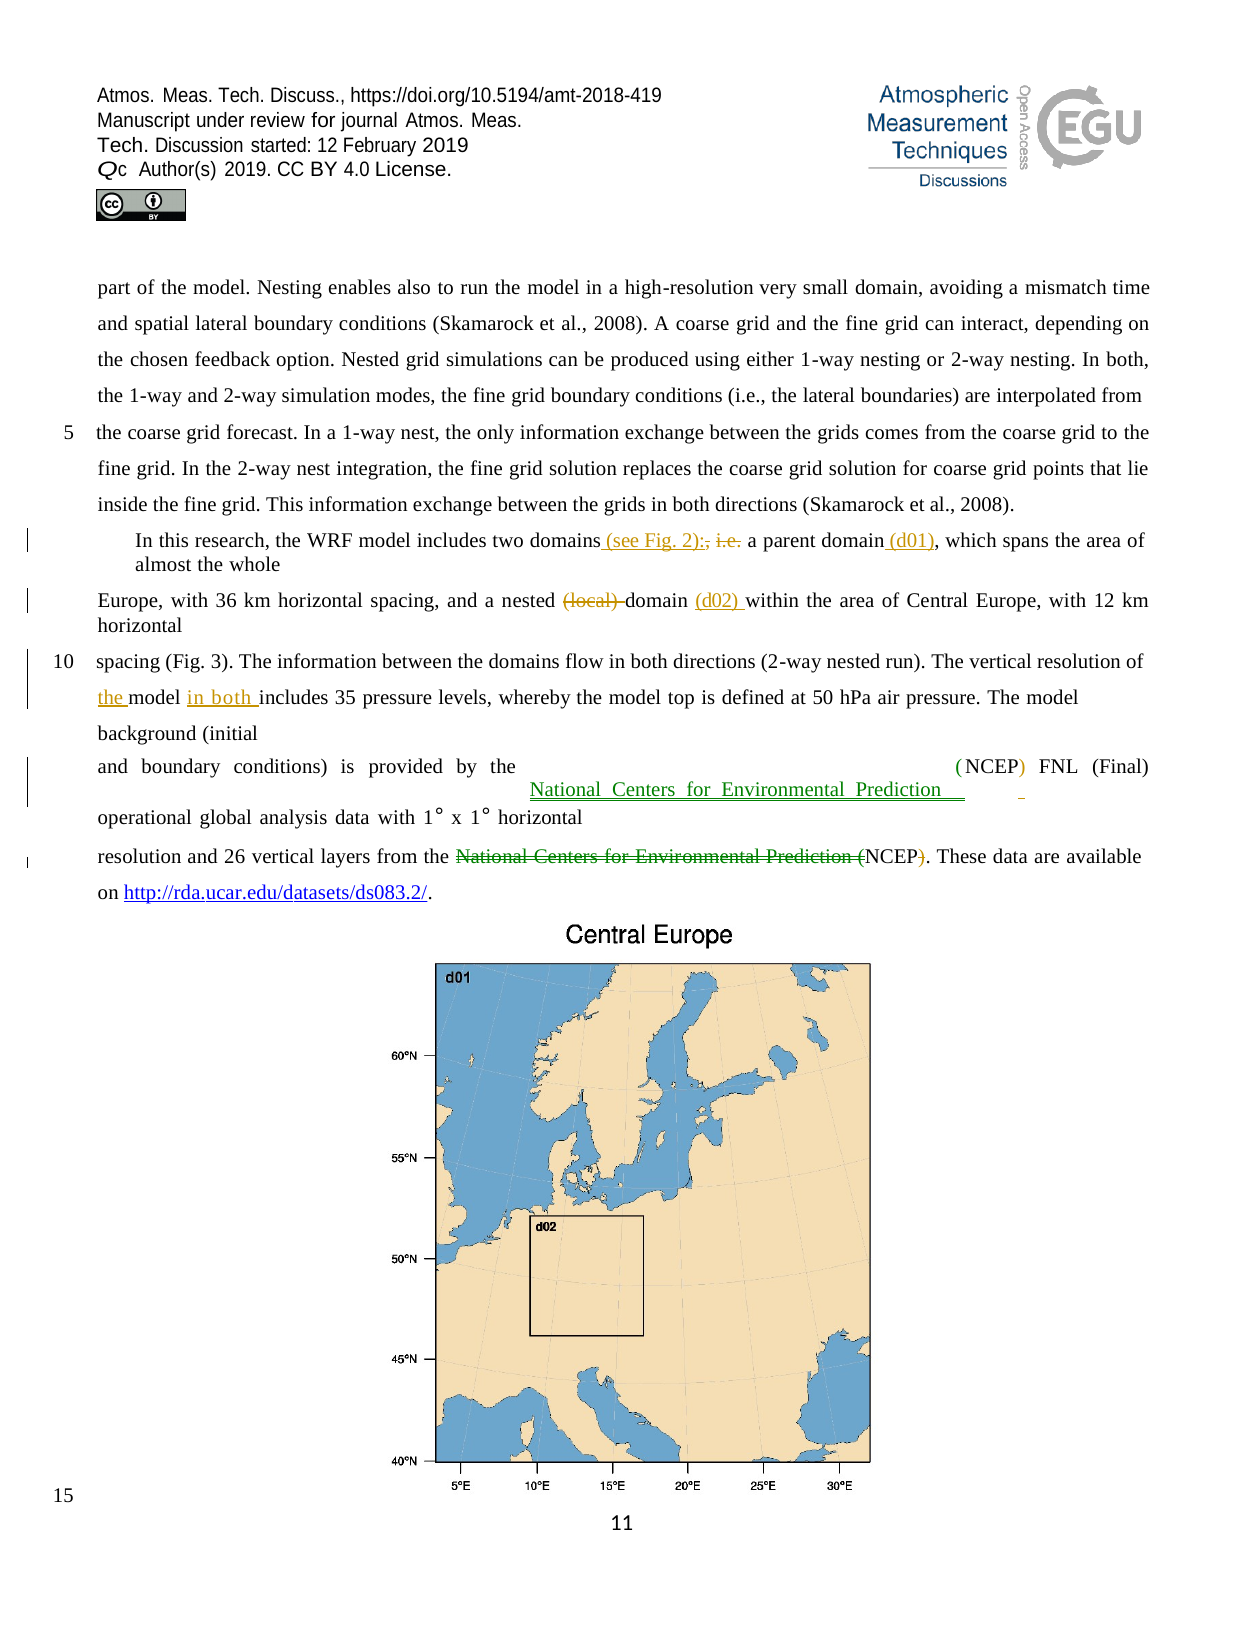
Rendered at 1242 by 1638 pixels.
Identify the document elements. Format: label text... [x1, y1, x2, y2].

text Europe, with 36 km horizontal spacing, and a nested domain within the area of Central Europe, with 12 km horizontal [97, 588, 1148, 637]
picture [97, 190, 185, 220]
text on http://rda.ucar.edu/datasets/ds083.2/. [97, 880, 437, 904]
picture [867, 84, 1141, 187]
text 5 the coarse grid forecast. In a 1-way nest, the only information exchange between the grids comes from the coarse grid to the fine grid. In the 2-way nest integration, the fine grid solution replaces the coarse grid solution for coarse grid points that lie inside the fine grid. This information exchange between the grids in both directions (Skamarock et al., 2008). [63, 420, 1149, 516]
picture [387, 916, 887, 1502]
text and boundary conditions) is provided by the NCEP FNL (Final) operational global analysis data with 1° x 1° horizontal [97, 757, 1149, 857]
text part of the model. Nesting enables also to run the model in a high-resolution very small domain, avoiding a mismatch time and spatial lateral boundary conditions (Skamarock et al., 2008). A coarse grid and the fine grid can interact, depending on the chosen feedback option. Nested grid simulations can be produced using either 1-way nesting or 2-way nesting. In both, the 1-way and 2-way simulation modes, the fine grid boundary conditions (i.e., the lateral boundaries) are interpolated from [97, 275, 1150, 407]
text In this research, the WRF model includes two domains a parent domain, which spans the area of almost the whole [135, 528, 1158, 576]
text 10 spacing (Fig. 3). The information between the domains flow in both directions (2-way nested run). The vertical resolution of model includes 35 pressure levels, whereby the model top is defined at 50 hPa air pressure. The model background (initial [53, 649, 1150, 745]
